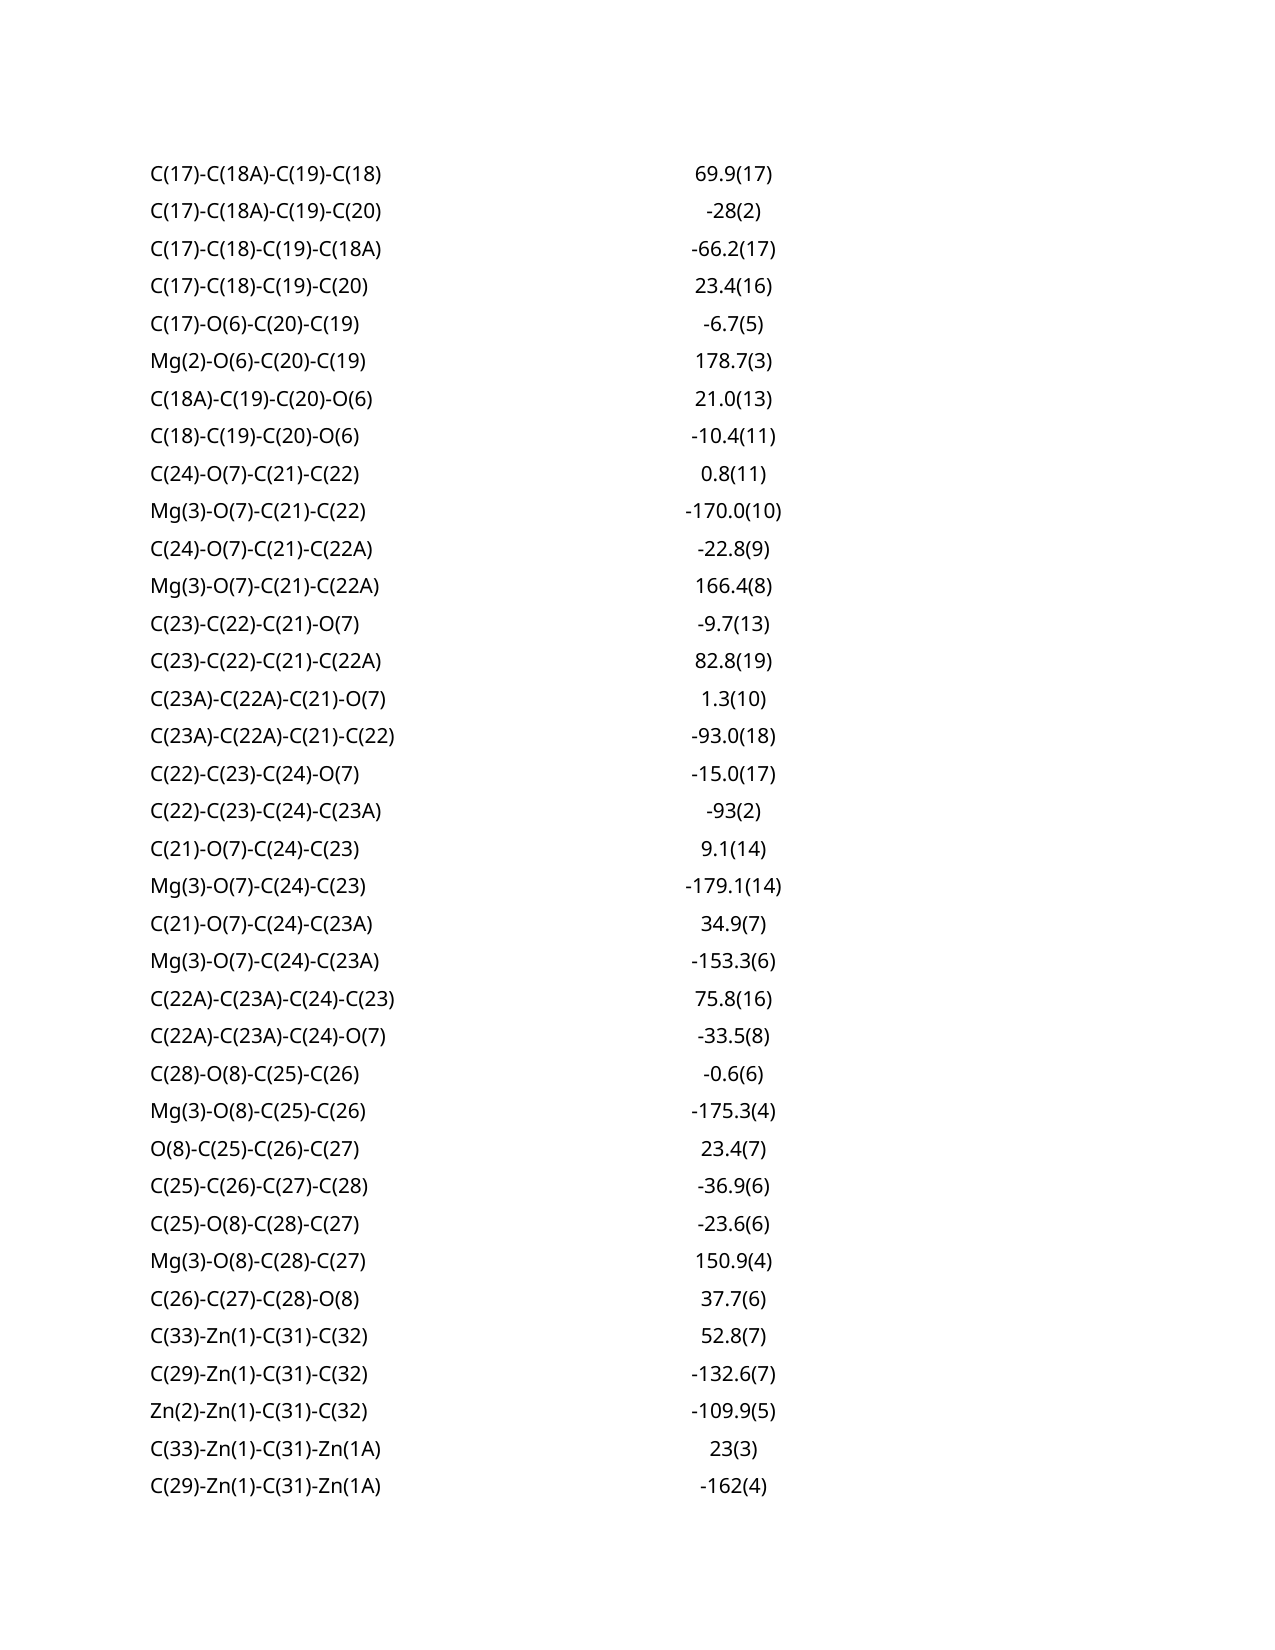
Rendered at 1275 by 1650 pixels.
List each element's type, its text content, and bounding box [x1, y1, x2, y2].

text C(21)-O(7)-C(24)-C(23) 9.1(14) [150, 825, 1125, 862]
text Mg(3)-O(7)-C(24)-C(23) -179.1(14) [150, 862, 1125, 900]
text C(21)-O(7)-C(24)-C(23A) 34.9(7) [150, 900, 1125, 937]
text Mg(3)-O(7)-C(24)-C(23A) -153.3(6) [150, 937, 1125, 975]
text C(25)-C(26)-C(27)-C(28) -36.9(6) [150, 1162, 1125, 1200]
text C(22A)-C(23A)-C(24)-C(23) 75.8(16) [150, 975, 1125, 1012]
text C(23A)-C(22A)-C(21)-O(7) 1.3(10) [150, 675, 1125, 712]
text C(17)-C(18A)-C(19)-C(20) -28(2) [150, 187, 1125, 225]
text C(17)-O(6)-C(20)-C(19) -6.7(5) [150, 300, 1125, 337]
text Zn(2)-Zn(1)-C(31)-C(32) -109.9(5) [150, 1387, 1125, 1425]
text C(29)-Zn(1)-C(31)-Zn(1A) -162(4) [150, 1462, 1125, 1500]
text C(22)-C(23)-C(24)-C(23A) -93(2) [150, 787, 1125, 825]
text C(33)-Zn(1)-C(31)-C(32) 52.8(7) [150, 1312, 1125, 1350]
text O(8)-C(25)-C(26)-C(27) 23.4(7) [150, 1125, 1125, 1162]
text C(17)-C(18)-C(19)-C(20) 23.4(16) [150, 262, 1125, 300]
text C(33)-Zn(1)-C(31)-Zn(1A) 23(3) [150, 1425, 1125, 1462]
text C(23)-C(22)-C(21)-O(7) -9.7(13) [150, 600, 1125, 637]
text C(18A)-C(19)-C(20)-O(6) 21.0(13) [150, 375, 1125, 412]
text C(29)-Zn(1)-C(31)-C(32) -132.6(7) [150, 1350, 1125, 1387]
text C(17)-C(18A)-C(19)-C(18) 69.9(17) [150, 150, 1125, 187]
text C(23)-C(22)-C(21)-C(22A) 82.8(19) [150, 637, 1125, 675]
text C(24)-O(7)-C(21)-C(22) 0.8(11) [150, 450, 1125, 487]
text Mg(2)-O(6)-C(20)-C(19) 178.7(3) [150, 337, 1125, 375]
text C(18)-C(19)-C(20)-O(6) -10.4(11) [150, 412, 1125, 450]
text Mg(3)-O(8)-C(28)-C(27) 150.9(4) [150, 1237, 1125, 1275]
text C(17)-C(18)-C(19)-C(18A) -66.2(17) [150, 225, 1125, 262]
text C(25)-O(8)-C(28)-C(27) -23.6(6) [150, 1200, 1125, 1237]
text C(28)-O(8)-C(25)-C(26) -0.6(6) [150, 1050, 1125, 1087]
text C(22)-C(23)-C(24)-O(7) -15.0(17) [150, 750, 1125, 787]
text C(24)-O(7)-C(21)-C(22A) -22.8(9) [150, 525, 1125, 562]
text Mg(3)-O(7)-C(21)-C(22) -170.0(10) [150, 487, 1125, 525]
text Mg(3)-O(8)-C(25)-C(26) -175.3(4) [150, 1087, 1125, 1125]
text Mg(3)-O(7)-C(21)-C(22A) 166.4(8) [150, 562, 1125, 600]
text C(23A)-C(22A)-C(21)-C(22) -93.0(18) [150, 712, 1125, 750]
text C(26)-C(27)-C(28)-O(8) 37.7(6) [150, 1275, 1125, 1312]
text C(22A)-C(23A)-C(24)-O(7) -33.5(8) [150, 1012, 1125, 1050]
